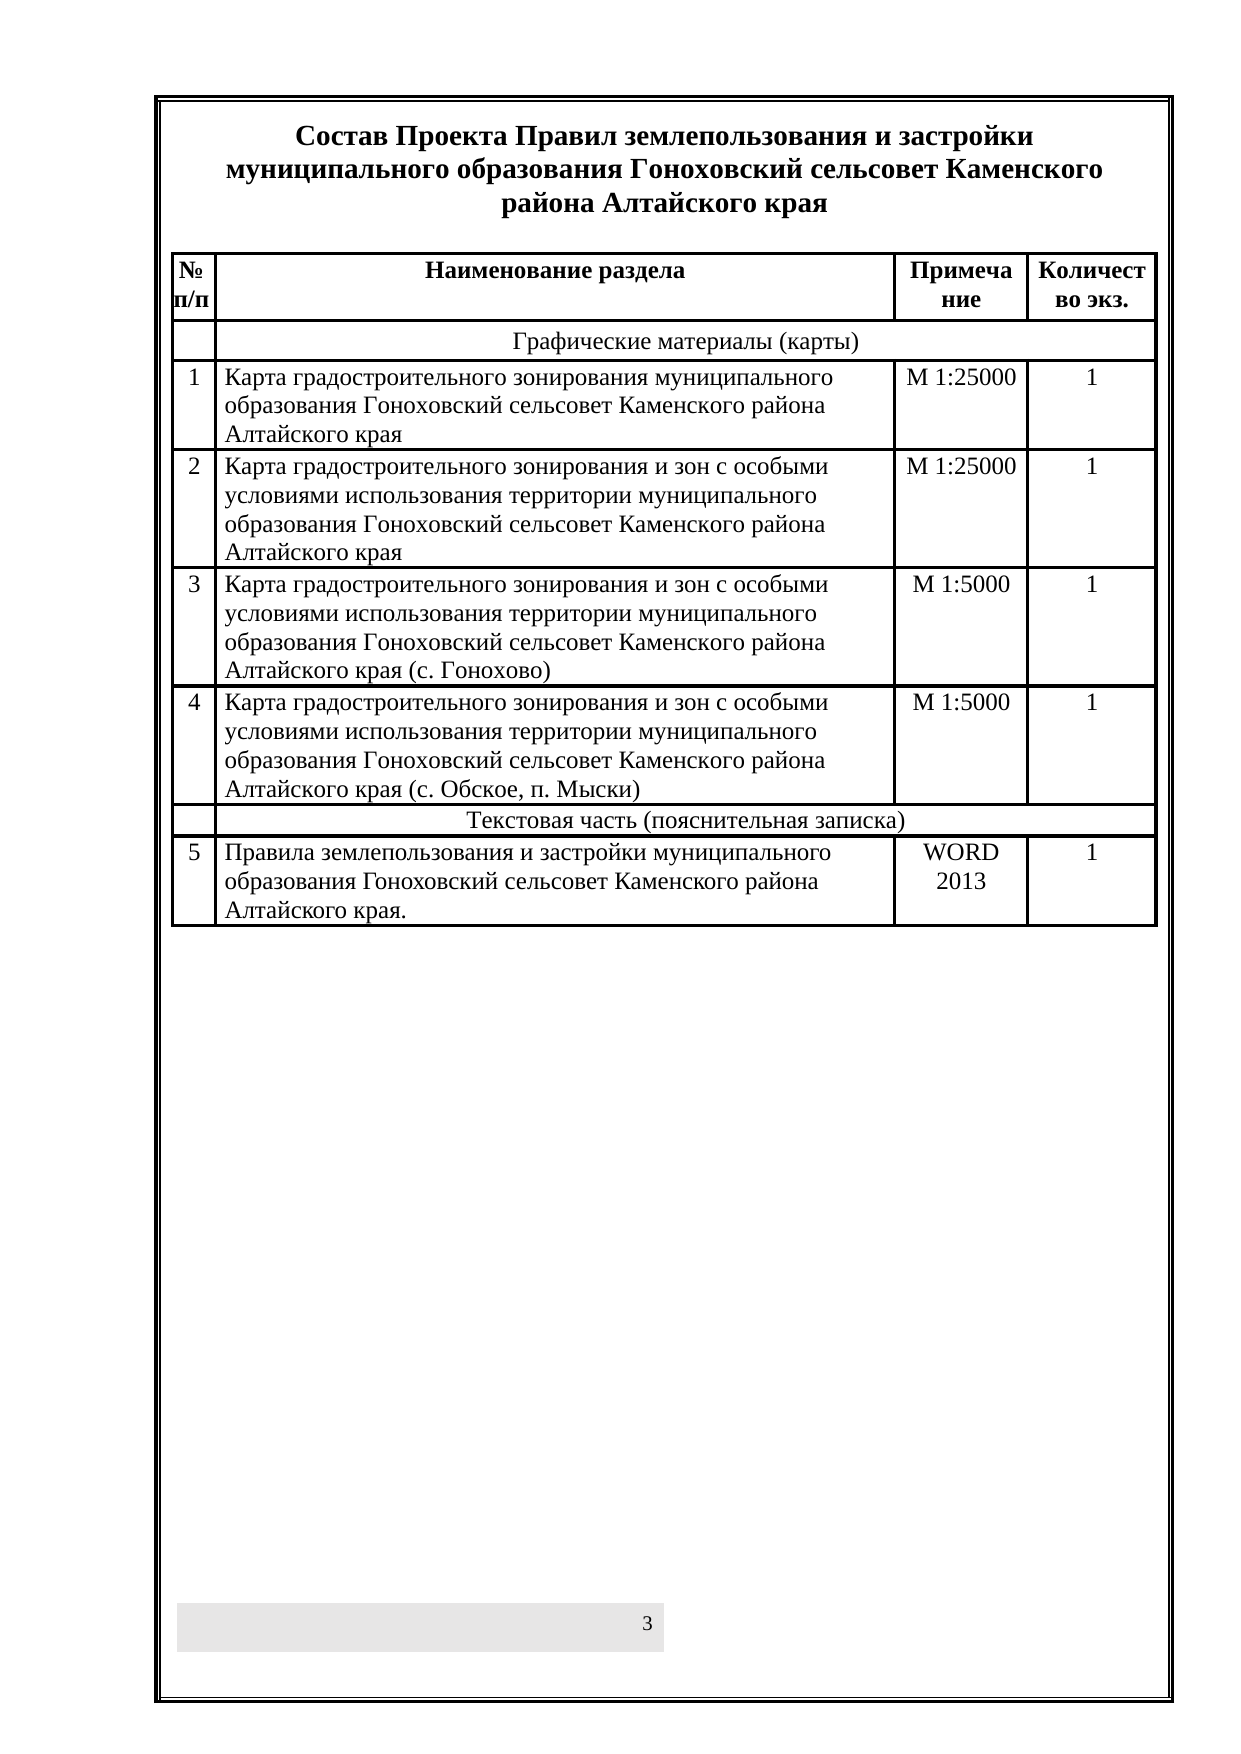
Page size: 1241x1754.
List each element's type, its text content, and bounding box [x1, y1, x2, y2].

text Состав Проекта Правил землепользования и застройки [177, 118, 1152, 152]
table_cell М 1:25000 [896, 362, 1026, 448]
table_cell 1 [1029, 688, 1154, 802]
table_cell 1 [1029, 569, 1154, 684]
table_header Наименование раздела [217, 255, 893, 319]
table_cell 4 [174, 688, 214, 802]
table_header № п/п [174, 255, 214, 319]
table_cell М 1:25000 [896, 451, 1026, 566]
table_cell 5 [174, 838, 214, 924]
table_cell Карта градостроительного зонирования и зон с особыми условиями использования территории муниципального образования Гоноховский сельсовет Каменского района Алтайского края (с. Гонохово) [217, 569, 893, 684]
table_cell 3 [174, 569, 214, 684]
table_cell М 1:5000 [896, 569, 1026, 684]
table_cell Графические материалы (карты) [217, 322, 1154, 359]
table_cell [174, 806, 214, 834]
table_header Примечание [896, 255, 1026, 319]
table_cell 1 [1029, 838, 1154, 924]
table_cell Текстовая часть (пояснительная записка) [217, 806, 1154, 834]
table_cell Правила землепользования и застройки муниципального образования Гоноховский сельсовет Каменского района Алтайского края. [217, 838, 893, 924]
text муниципального образования Гоноховский сельсовет Каменского района Алтайского края [177, 152, 1152, 219]
table_cell 2 [174, 451, 214, 566]
table_cell М 1:5000 [896, 688, 1026, 802]
table_cell 1 [174, 362, 214, 448]
table_cell Карта градостроительного зонирования муниципального образования Гоноховский сельсовет Каменского района Алтайского края [217, 362, 893, 448]
table_cell Карта градостроительного зонирования и зон с особыми условиями использования территории муниципального образования Гоноховский сельсовет Каменского района Алтайского края (с. Обское, п. Мыски) [217, 688, 893, 802]
table_cell 1 [1029, 451, 1154, 566]
table_cell WORD 2013 [896, 838, 1026, 924]
table_cell [174, 322, 214, 359]
table_header Количество экз. [1029, 255, 1154, 319]
table_cell 1 [1029, 362, 1154, 448]
table_cell Карта градостроительного зонирования и зон с особыми условиями использования территории муниципального образования Гоноховский сельсовет Каменского района Алтайского края [217, 451, 893, 566]
